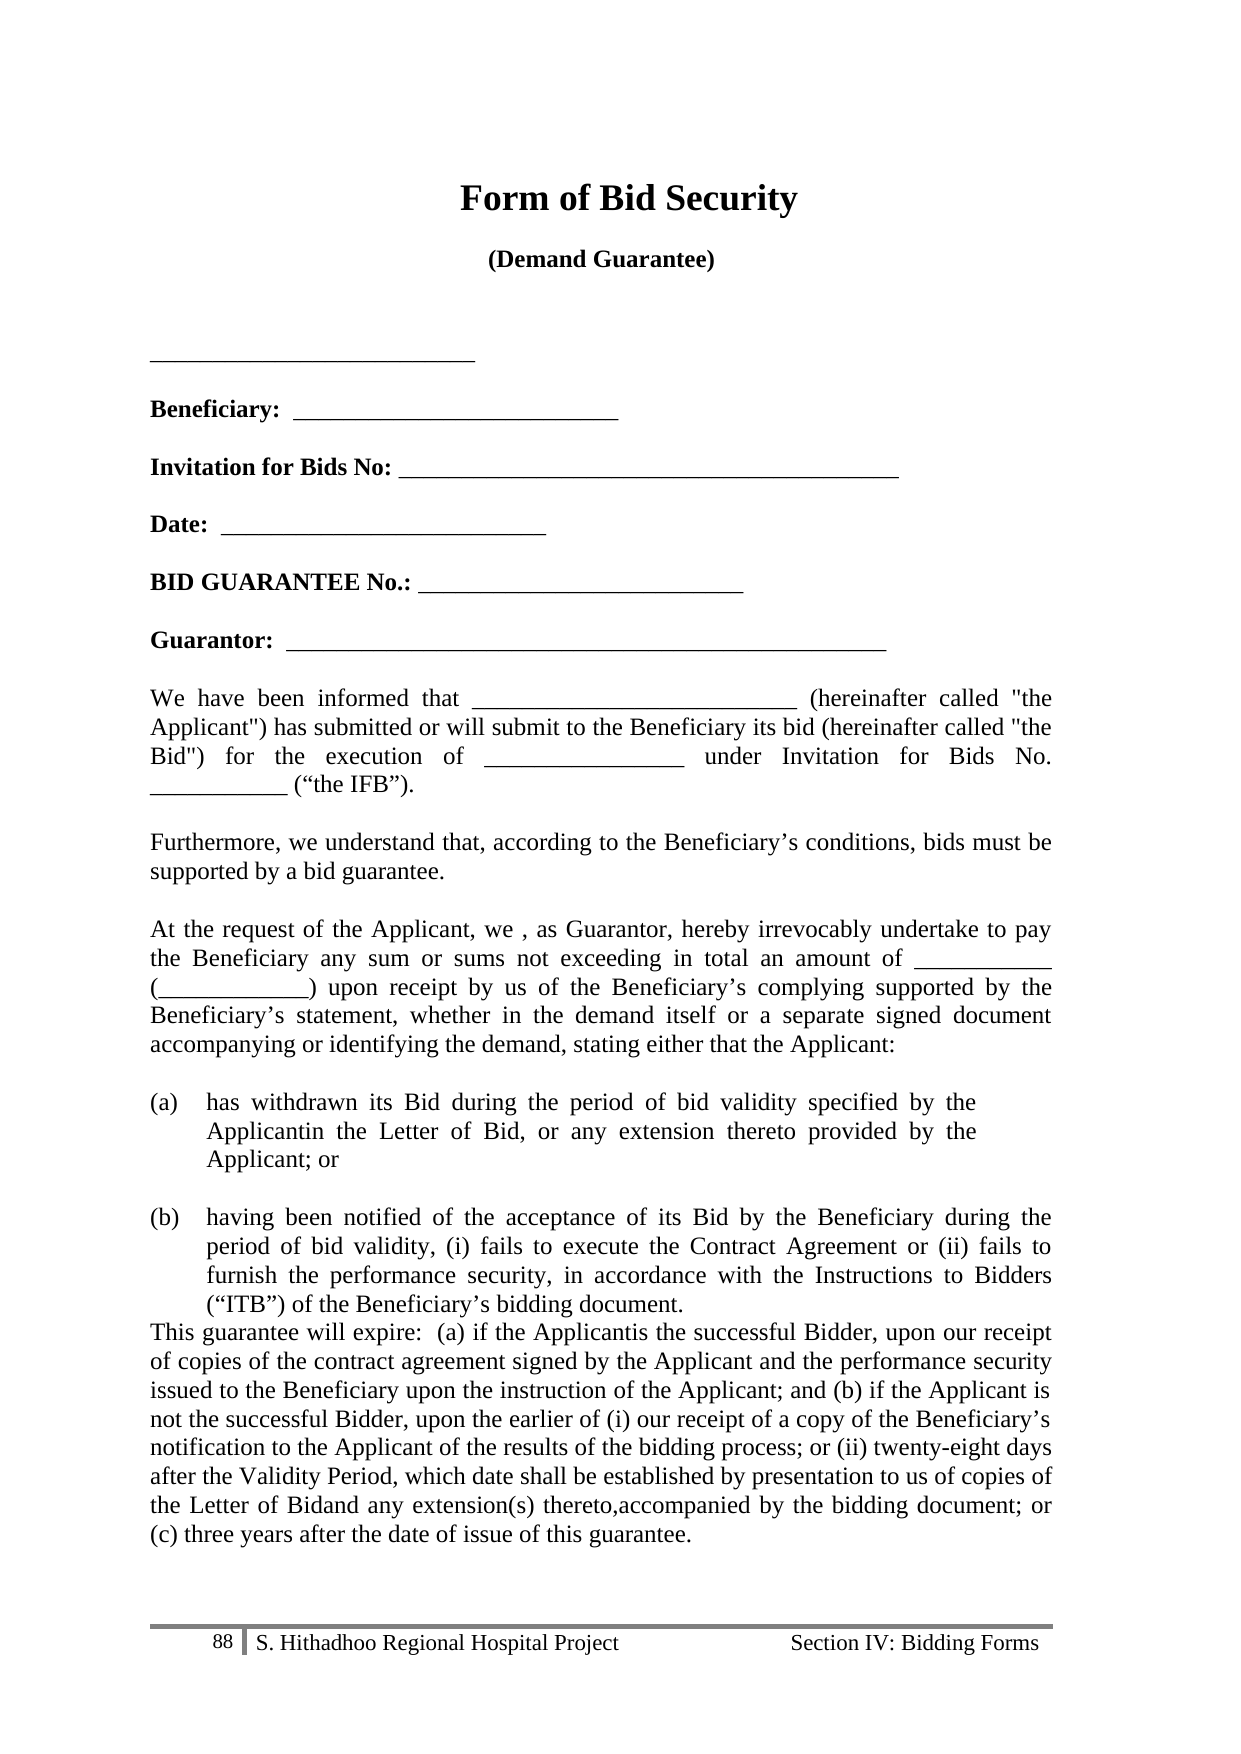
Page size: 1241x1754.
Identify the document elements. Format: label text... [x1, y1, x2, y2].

text Furthermore, we understand that, according to the Beneficiary’s conditions, bids must be supported by a bid guarantee. [150, 827, 1053, 885]
text (b) having been notified of the acceptance of its Bid by the Beneficiary during the period of bid validity, (i) fails to execute the Contract Agreement or (ii) fails to furnish the performance security, in accordance with the Instructions to Bidders (“ITB”) of the Beneficiary’s bidding document. [150, 1202, 1053, 1317]
text At the request of the Applicant, we , as Guarantor, hereby irrevocably undertake to pay the Beneficiary any sum or sums not exceeding in total an amount of ___________ (____________) upon receipt by us of the Beneficiary’s complying supported by the Beneficiary’s statement, whether in the demand itself or a separate signed document accompanying or identifying the demand, stating either that the Applicant: [150, 914, 1053, 1058]
table_header Form of Bid Security [150, 150, 1108, 244]
text This guarantee will expire: (a) if the Applicantis the successful Bidder, upon our receipt of copies of the contract agreement signed by the Applicant and the performance security issued to the Beneficiary upon the instruction of the Applicant; and (b) if the Applicant is not the successful Bidder, upon the earlier of (i) our receipt of a copy of the Beneficiary’s notification to the Applicant of the results of the bidding process; or (ii) twenty-eight days after the Validity Period, which date shall be established by presentation to us of copies of the Letter of Bidand any extension(s) thereto,accompanied by the bidding document; or (c) three years after the date of issue of this guarantee. [150, 1317, 1053, 1547]
text Date: __________________________ [150, 509, 1053, 538]
text Invitation for Bids No: ________________________________________ [150, 452, 1053, 480]
text __________________________ [150, 336, 1053, 364]
text We have been informed that __________________________ (hereinafter called "the Applicant") has submitted or will submit to the Beneficiary its bid (hereinafter called "the Bid") for the execution of ________________ under Invitation for Bids No. ___________ (“the IFB”). [150, 683, 1053, 798]
text Guarantor: ________________________________________________ [150, 625, 1053, 654]
text BID GUARANTEE No.: __________________________ [150, 567, 1053, 596]
text Beneficiary: __________________________ [150, 394, 1053, 422]
text (Demand Guarantee) [150, 244, 1053, 272]
text (a) has withdrawn its Bid during the period of bid validity specified by the Applicantin the Letter of Bid, or any extension thereto provided by the Applicant; or [150, 1087, 978, 1173]
